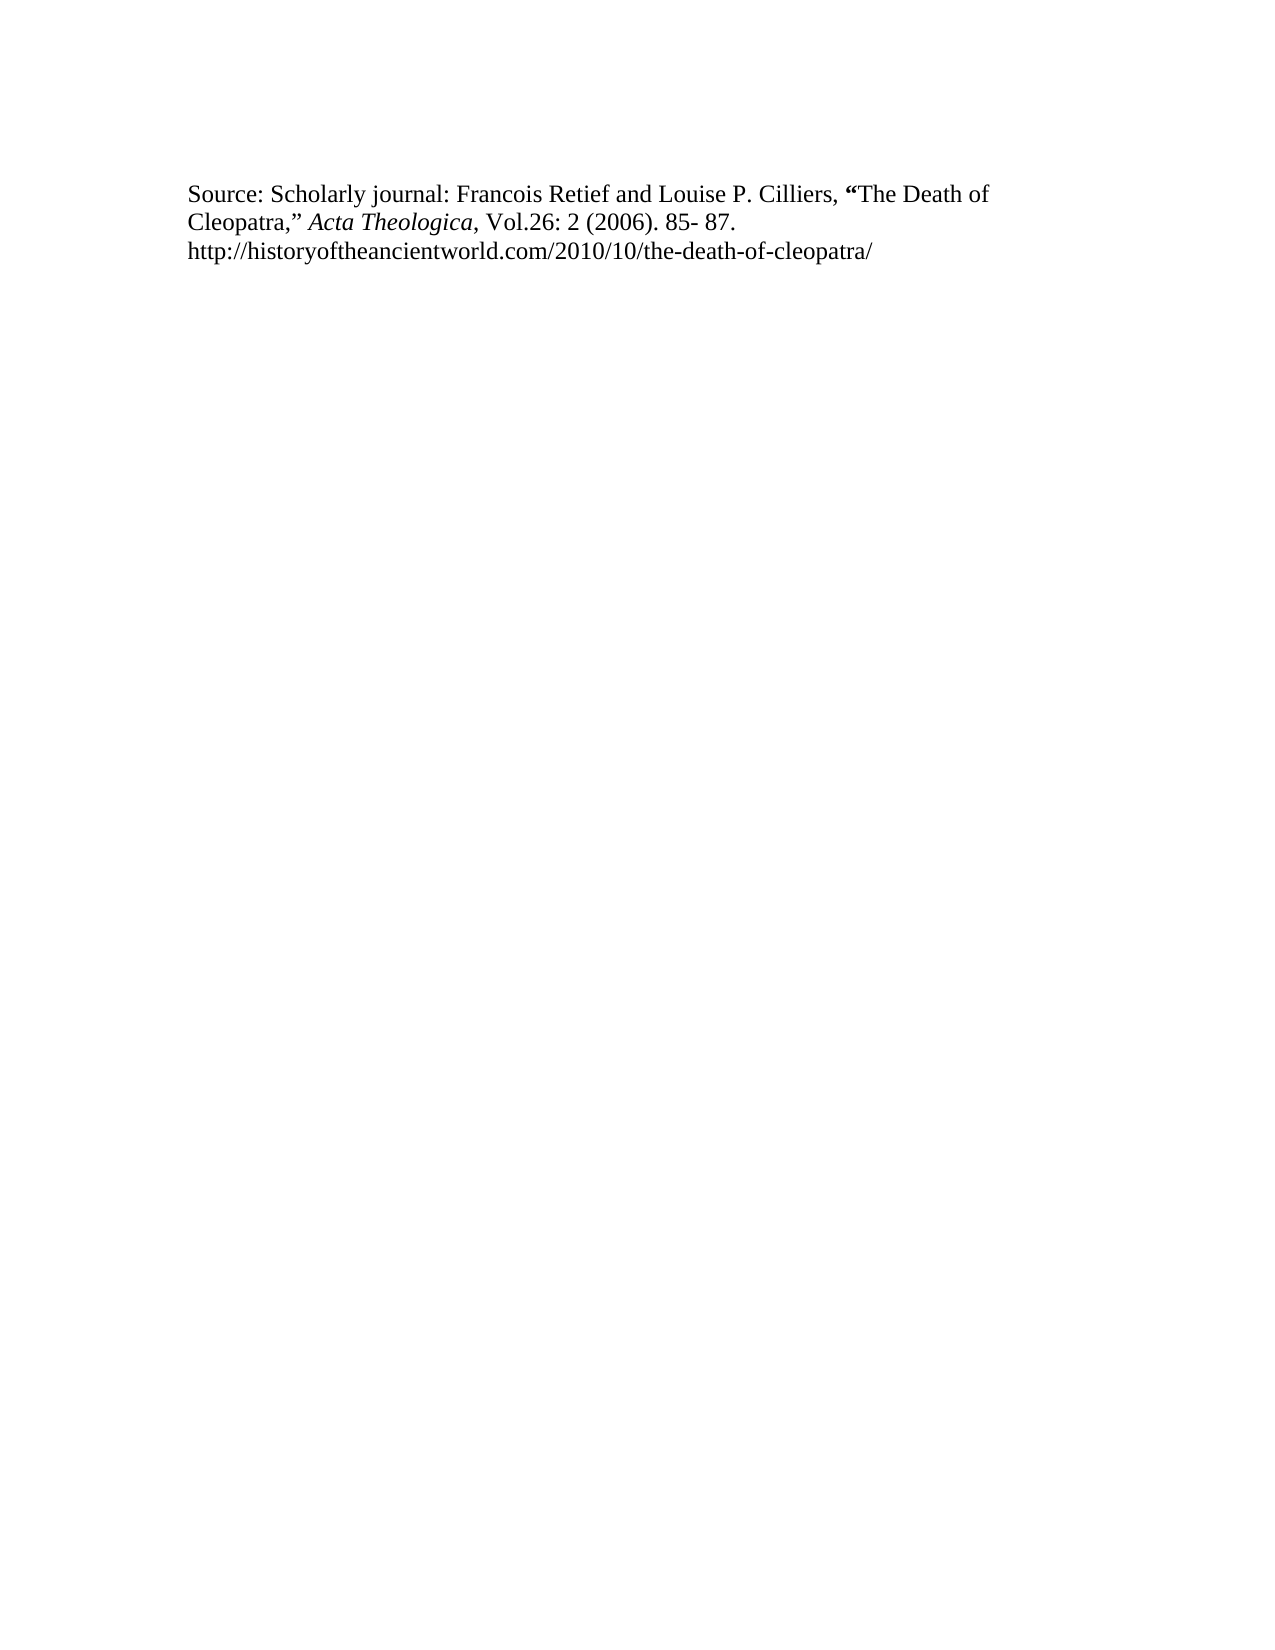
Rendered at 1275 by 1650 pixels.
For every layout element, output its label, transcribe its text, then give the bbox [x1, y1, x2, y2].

text http://historyoftheancientworld.com/2010/10/the-death-of-cleopatra/ [187, 236, 1087, 265]
text Source: Scholarly journal: Francois Retief and Louise P. Cilliers, “The Death of Cleopatra,” Acta Theologica, Vol.26: 2 (2006). 85- 87. [187, 179, 1087, 236]
